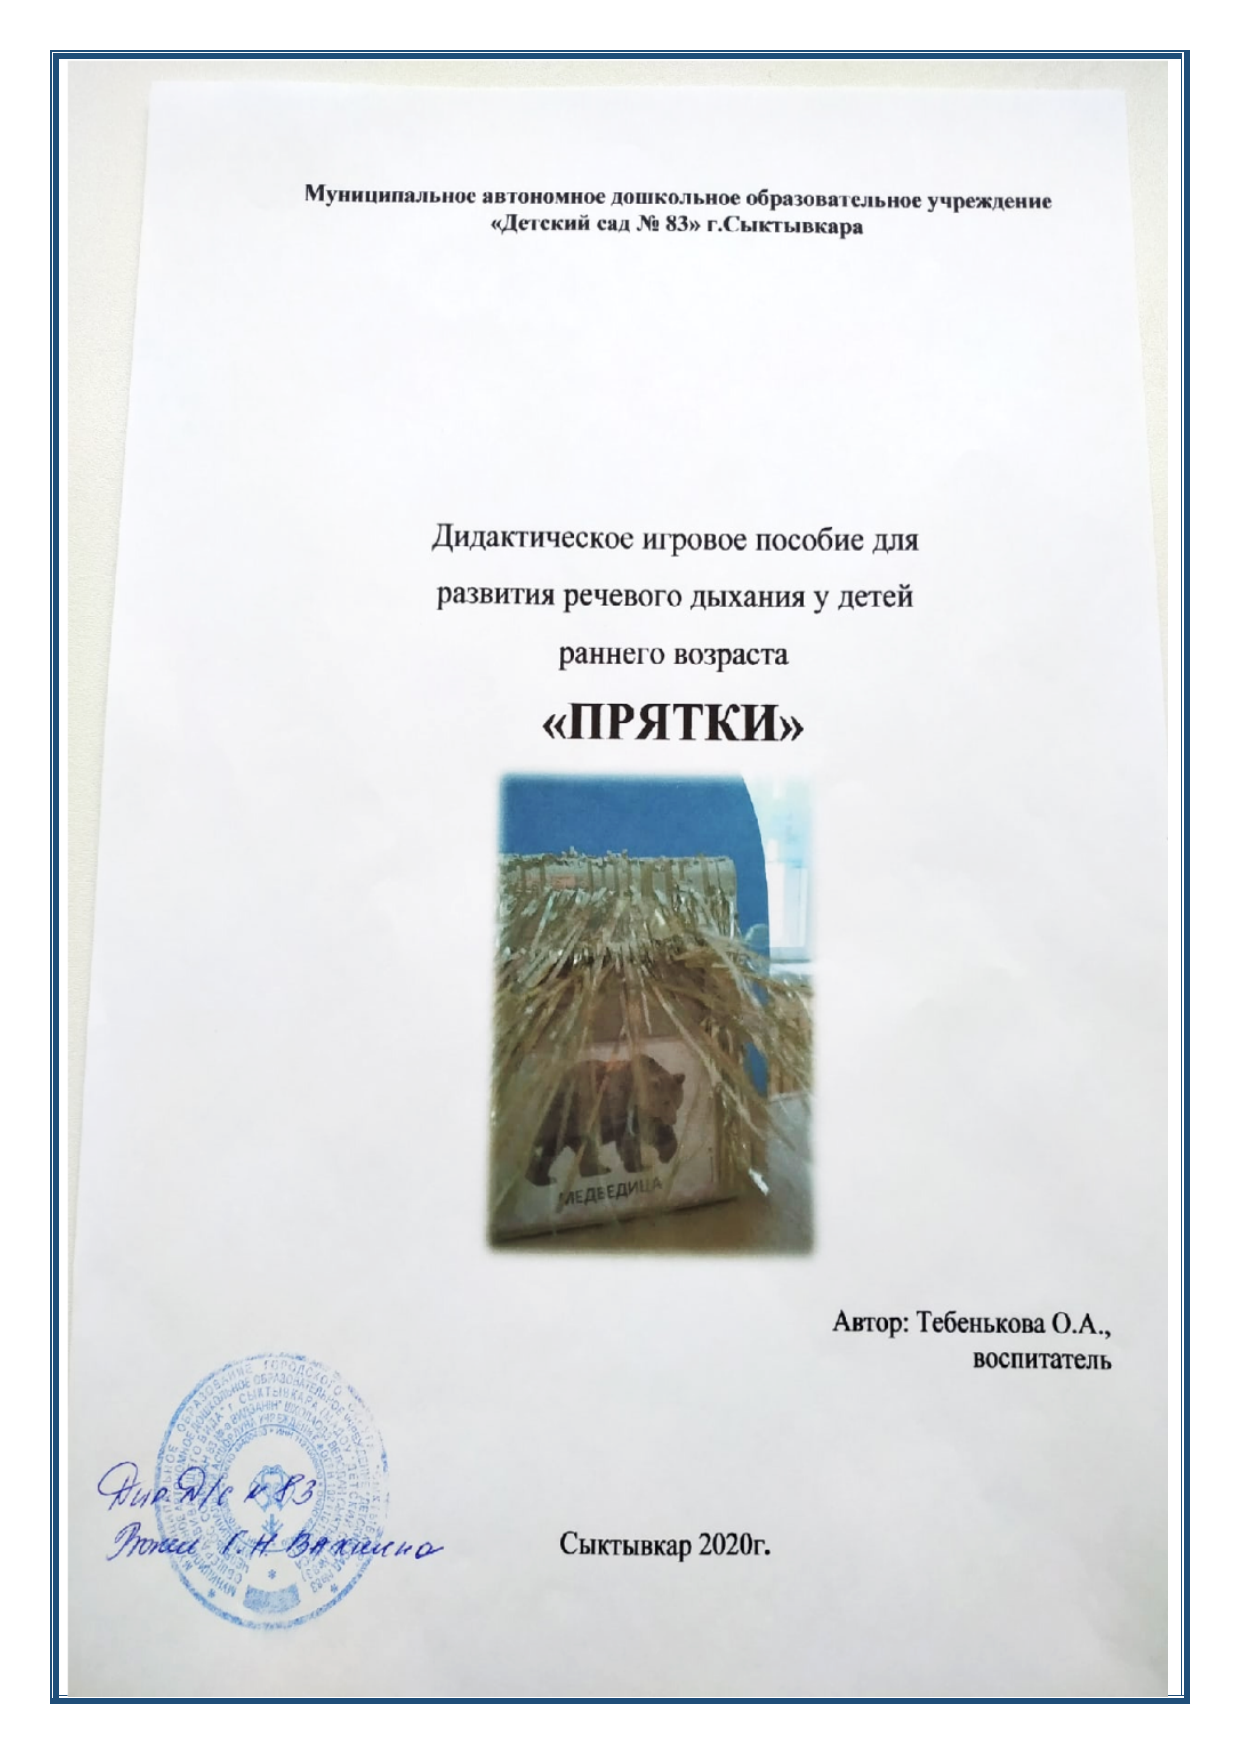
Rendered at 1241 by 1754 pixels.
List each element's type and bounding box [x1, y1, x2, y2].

picture [69, 63, 1168, 1697]
